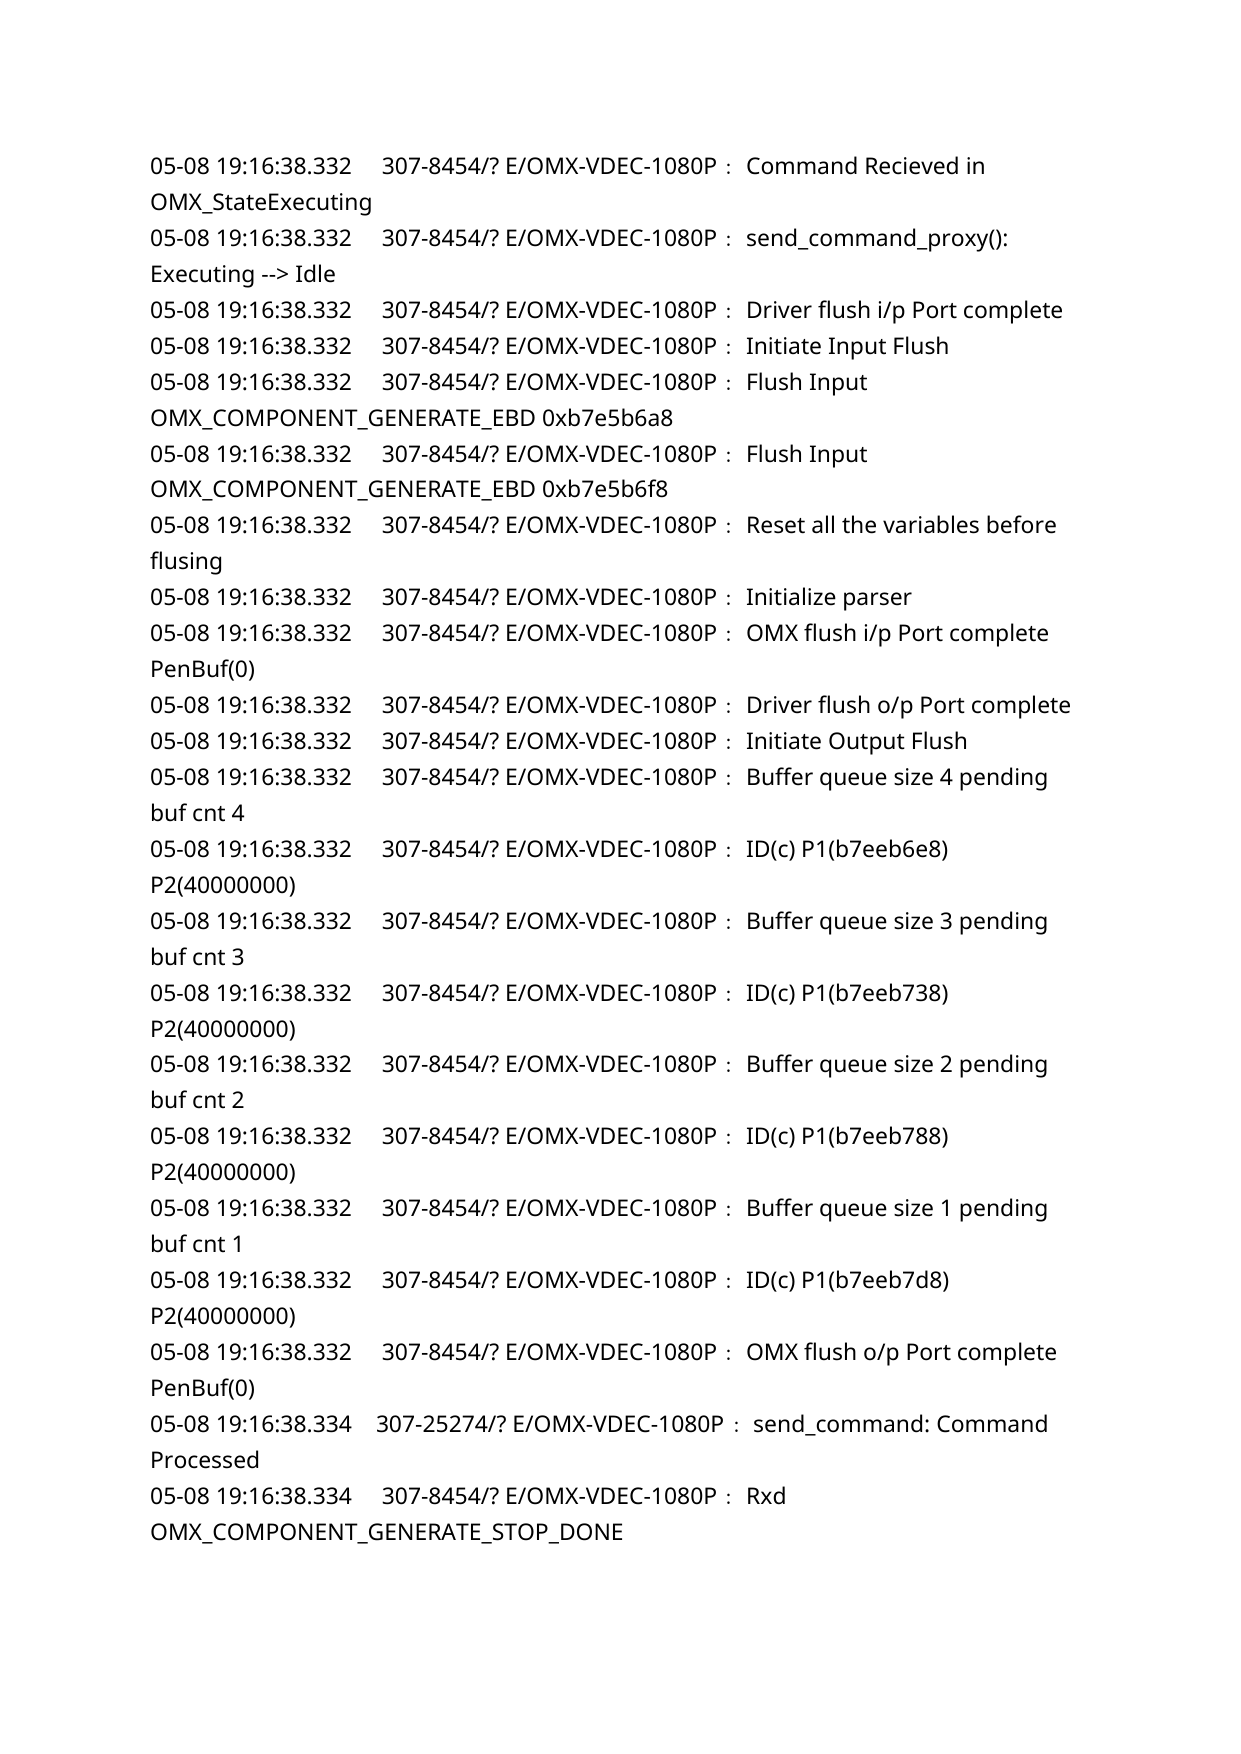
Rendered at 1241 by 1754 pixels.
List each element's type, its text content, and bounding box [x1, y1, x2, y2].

text 05-08 19:16:38.332 307-8454/? E/OMX-VDEC-1080P﹕ Command Recieved in OMX_StateExecuting [150, 150, 1090, 217]
text 05-08 19:16:38.332 307-8454/? E/OMX-VDEC-1080P﹕ ID(c) P1(b7eeb7d8) P2(40000000) [150, 1264, 1090, 1331]
text 05-08 19:16:38.332 307-8454/? E/OMX-VDEC-1080P﹕ ID(c) P1(b7eeb6e8) P2(40000000) [150, 833, 1090, 900]
text 05-08 19:16:38.332 307-8454/? E/OMX-VDEC-1080P﹕ Buffer queue size 3 pending buf cnt 3 [150, 905, 1090, 972]
text 05-08 19:16:38.332 307-8454/? E/OMX-VDEC-1080P﹕ Buffer queue size 2 pending buf cnt 2 [150, 1048, 1090, 1116]
text 05-08 19:16:38.332 307-8454/? E/OMX-VDEC-1080P﹕ Flush Input OMX_COMPONENT_GENERATE_EBD 0xb7e5b6a8 [150, 366, 1090, 433]
text 05-08 19:16:38.332 307-8454/? E/OMX-VDEC-1080P﹕ ID(c) P1(b7eeb788) P2(40000000) [150, 1120, 1090, 1187]
text 05-08 19:16:38.332 307-8454/? E/OMX-VDEC-1080P﹕ OMX flush o/p Port complete PenBuf(0) [150, 1336, 1090, 1403]
text 05-08 19:16:38.332 307-8454/? E/OMX-VDEC-1080P﹕ Buffer queue size 1 pending buf cnt 1 [150, 1192, 1090, 1259]
text 05-08 19:16:38.332 307-8454/? E/OMX-VDEC-1080P﹕ Buffer queue size 4 pending buf cnt 4 [150, 761, 1090, 828]
text 05-08 19:16:38.332 307-8454/? E/OMX-VDEC-1080P﹕ ID(c) P1(b7eeb738) P2(40000000) [150, 977, 1090, 1044]
text 05-08 19:16:38.332 307-8454/? E/OMX-VDEC-1080P﹕ Initiate Output Flush [150, 725, 1090, 756]
text 05-08 19:16:38.332 307-8454/? E/OMX-VDEC-1080P﹕ Driver flush o/p Port complete [150, 689, 1090, 720]
text 05-08 19:16:38.332 307-8454/? E/OMX-VDEC-1080P﹕ Initialize parser [150, 581, 1090, 612]
text 05-08 19:16:38.332 307-8454/? E/OMX-VDEC-1080P﹕ Reset all the variables before flusing [150, 509, 1090, 577]
text 05-08 19:16:38.332 307-8454/? E/OMX-VDEC-1080P﹕ OMX flush i/p Port complete PenBuf(0) [150, 617, 1090, 684]
text 05-08 19:16:38.334 307-25274/? E/OMX-VDEC-1080P﹕ send_command: Command Processed [150, 1408, 1090, 1475]
text 05-08 19:16:38.332 307-8454/? E/OMX-VDEC-1080P﹕ Flush Input OMX_COMPONENT_GENERATE_EBD 0xb7e5b6f8 [150, 437, 1090, 505]
text 05-08 19:16:38.332 307-8454/? E/OMX-VDEC-1080P﹕ Initiate Input Flush [150, 330, 1090, 361]
text 05-08 19:16:38.332 307-8454/? E/OMX-VDEC-1080P﹕ send_command_proxy(): Executing --> Idle [150, 222, 1090, 289]
text 05-08 19:16:38.334 307-8454/? E/OMX-VDEC-1080P﹕ Rxd OMX_COMPONENT_GENERATE_STOP_DONE [150, 1480, 1090, 1547]
text 05-08 19:16:38.332 307-8454/? E/OMX-VDEC-1080P﹕ Driver flush i/p Port complete [150, 294, 1090, 325]
